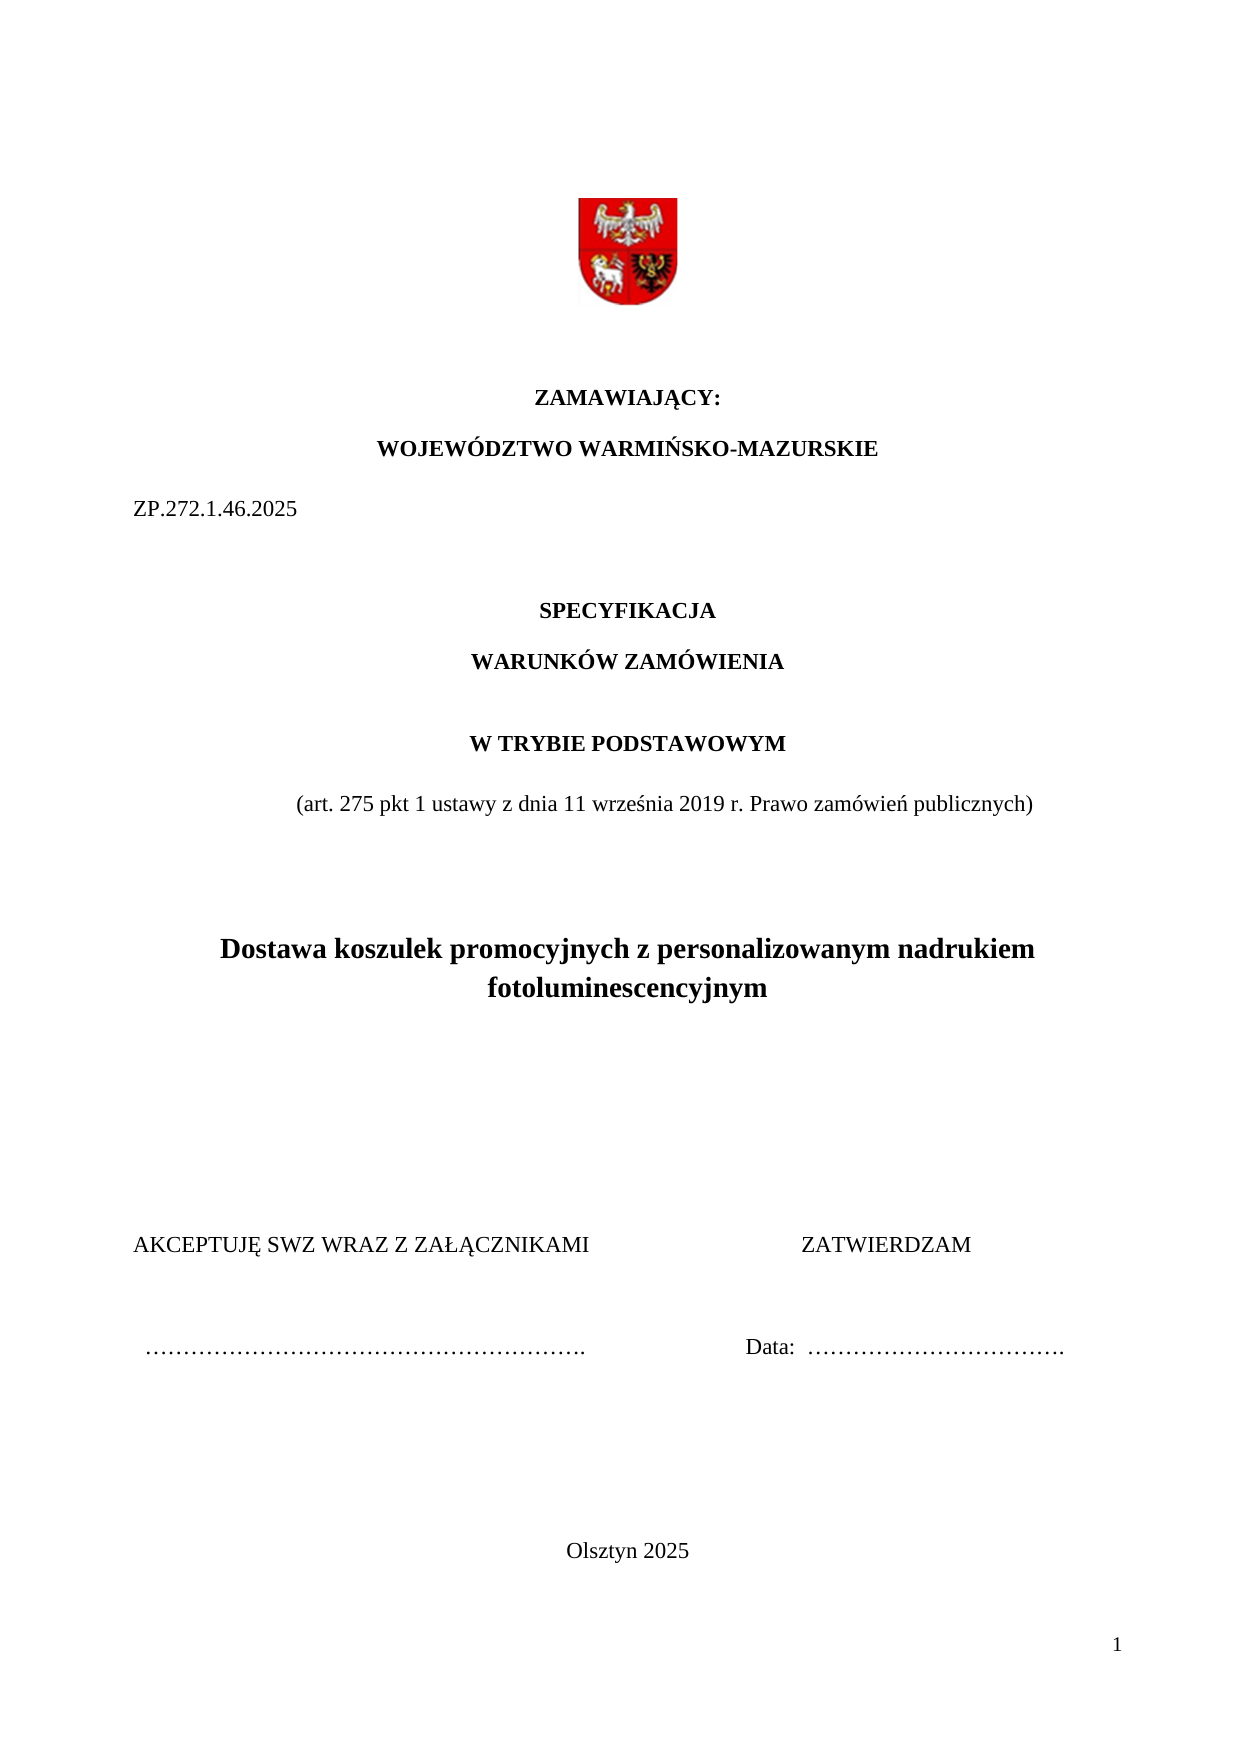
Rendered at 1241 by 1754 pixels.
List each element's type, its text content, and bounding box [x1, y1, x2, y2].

picture [577, 198, 678, 308]
text Dostawa koszulek promocyjnych z personalizowanym nadrukiem fotoluminescencyjnym [133, 932, 1122, 1004]
text (art. 275 pkt 1 ustawy z dnia 11 września 2019 r. Prawo zamówień publicznych) [208, 790, 1122, 816]
text ZAMAWIAJĄCY: [133, 384, 1122, 410]
text SPECYFIKACJA [133, 597, 1122, 624]
text W TRYBIE PODSTAWOWYM [133, 729, 1122, 756]
text AKCEPTUJĘ SWZ WRAZ Z ZAŁĄCZNIKAMI ZATWIERDZAM [133, 1231, 1122, 1257]
text ZP.272.1.46.2025 [133, 495, 1122, 522]
text Olsztyn 2025 [133, 1537, 1122, 1563]
subtitle WOJEWÓDZTWO WARMIŃSKO-MAZURSKIE [133, 435, 1122, 461]
text WARUNKÓW ZAMÓWIENIA [133, 648, 1122, 675]
text …………………………………………………. Data: ……………………………. [133, 1333, 1122, 1359]
